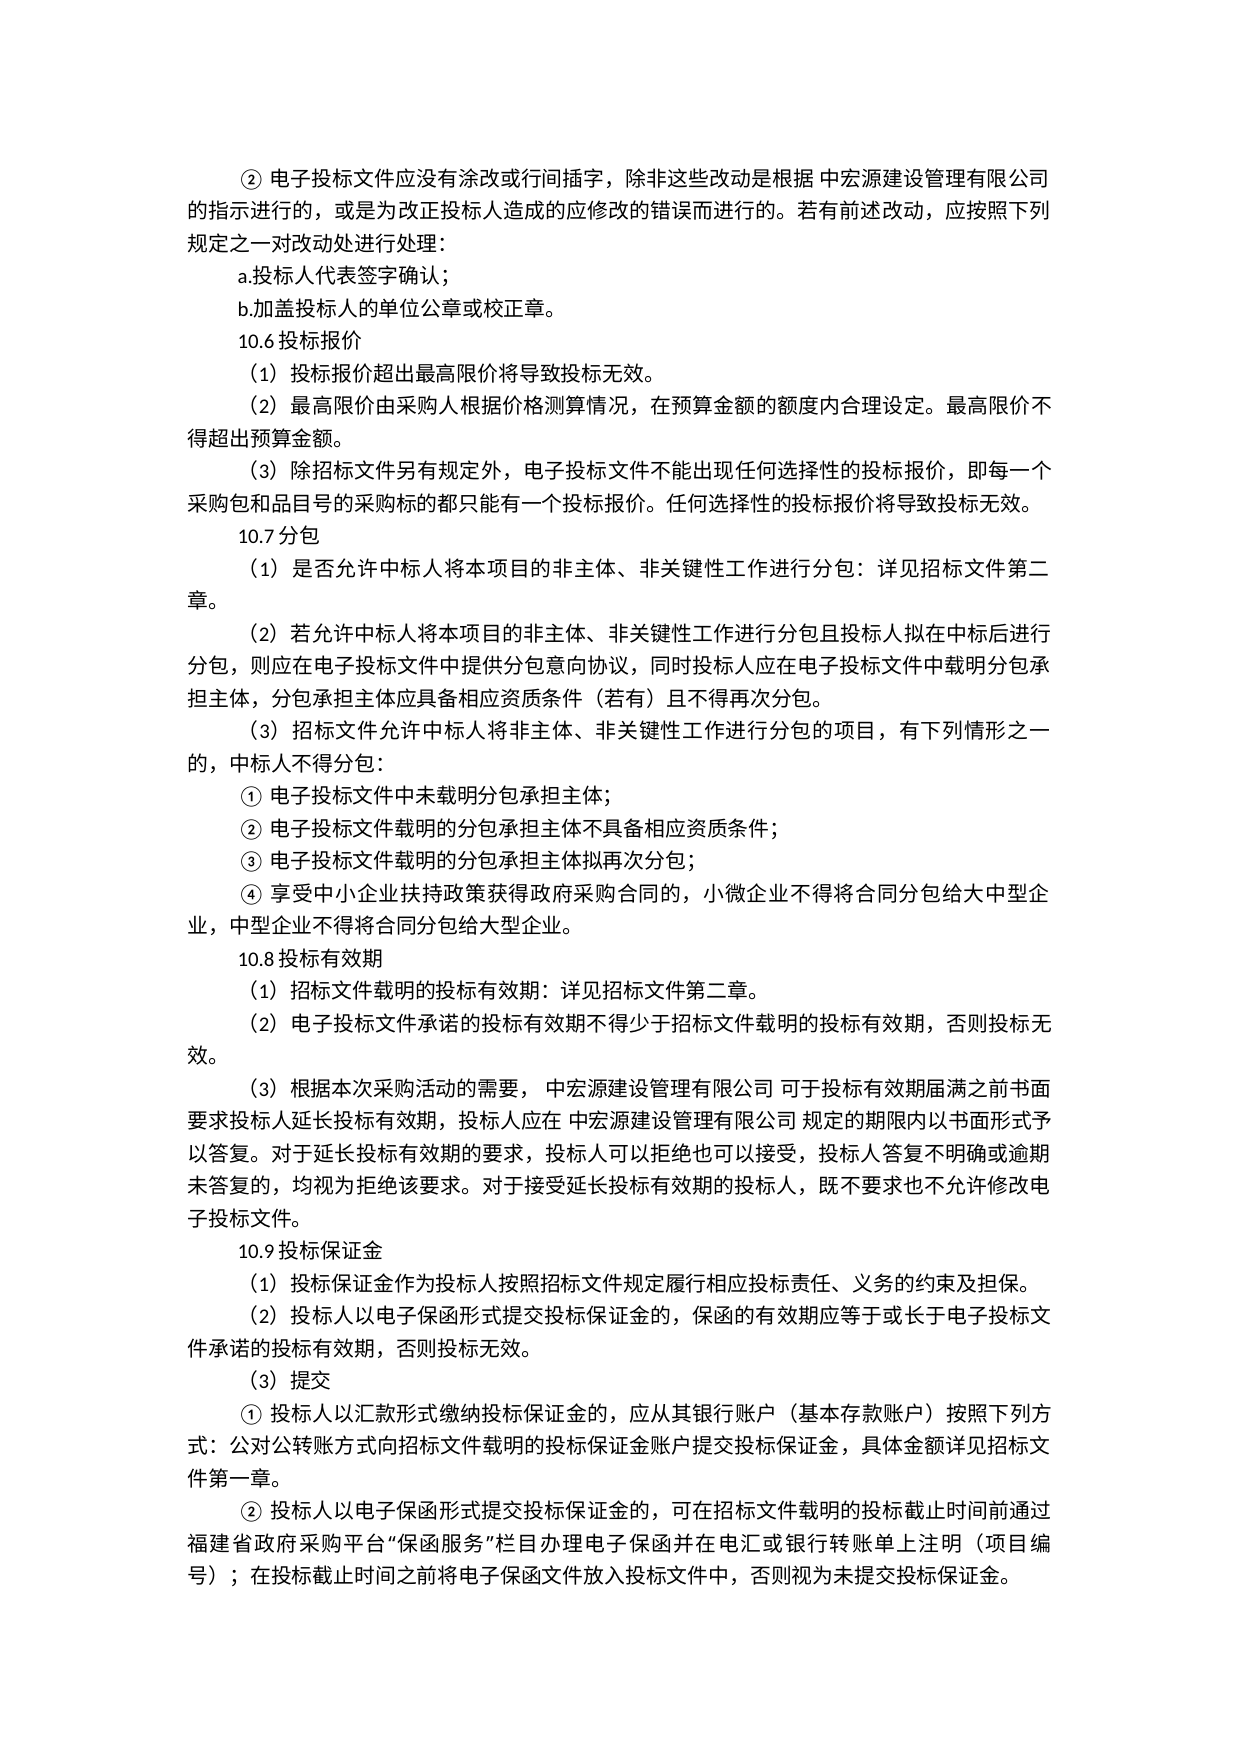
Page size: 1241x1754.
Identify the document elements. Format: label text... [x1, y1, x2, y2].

text b.加盖投标人的单位公章或校正章。 [187, 292, 1053, 324]
text ②投标人以电子保函形式提交投标保证金的，可在招标文件载明的投标截止时间前通过福建省政府采购平台“保函服务”栏目办理电子保函并在电汇或银行转账单上注明（项目编号）；在投标截止时间之前将电子保函文件放入投标文件中，否则视为未提交投标保证金。 [187, 1494, 1053, 1592]
text （2）最高限价由采购人根据价格测算情况，在预算金额的额度内合理设定。最高限价不得超出预算金额。 [187, 389, 1053, 454]
text 10.9投标保证金 [187, 1234, 1053, 1267]
text （2）电子投标文件承诺的投标有效期不得少于招标文件载明的投标有效期，否则投标无效。 [187, 1007, 1053, 1072]
text ①投标人以汇款形式缴纳投标保证金的，应从其银行账户（基本存款账户）按照下列方式：公对公转账方式向招标文件载明的投标保证金账户提交投标保证金，具体金额详见招标文件第一章。 [187, 1397, 1053, 1494]
text a.投标人代表签字确认； [187, 259, 1053, 292]
text （3）除招标文件另有规定外，电子投标文件不能出现任何选择性的投标报价，即每一个采购包和品目号的采购标的都只能有一个投标报价。任何选择性的投标报价将导致投标无效。 [187, 454, 1053, 519]
text ①电子投标文件中未载明分包承担主体； [187, 779, 1053, 812]
text （2）投标人以电子保函形式提交投标保证金的，保函的有效期应等于或长于电子投标文件承诺的投标有效期，否则投标无效。 [187, 1299, 1053, 1364]
text （3）提交 [187, 1364, 1053, 1397]
text ②电子投标文件载明的分包承担主体不具备相应资质条件； [187, 812, 1053, 844]
text 10.6投标报价 [187, 324, 1053, 357]
text ③电子投标文件载明的分包承担主体拟再次分包； [187, 844, 1053, 877]
text ④享受中小企业扶持政策获得政府采购合同的，小微企业不得将合同分包给大中型企业，中型企业不得将合同分包给大型企业。 [187, 877, 1053, 942]
text （2）若允许中标人将本项目的非主体、非关键性工作进行分包且投标人拟在中标后进行分包，则应在电子投标文件中提供分包意向协议，同时投标人应在电子投标文件中载明分包承担主体，分包承担主体应具备相应资质条件（若有）且不得再次分包。 [187, 617, 1053, 714]
text ②电子投标文件应没有涂改或行间插字，除非这些改动是根据 中宏源建设管理有限公司 的指示进行的，或是为改正投标人造成的应修改的错误而进行的。若有前述改动，应按照下列规定之一对改动处进行处理： [187, 162, 1053, 259]
text （1）投标报价超出最高限价将导致投标无效。 [187, 357, 1053, 389]
text （3）根据本次采购活动的需要， 中宏源建设管理有限公司 可于投标有效期届满之前书面要求投标人延长投标有效期，投标人应在 中宏源建设管理有限公司 规定的期限内以书面形式予以答复。对于延长投标有效期的要求，投标人可以拒绝也可以接受，投标人答复不明确或逾期未答复的，均视为拒绝该要求。对于接受延长投标有效期的投标人，既不要求也不允许修改电子投标文件。 [187, 1072, 1053, 1234]
text （1）招标文件载明的投标有效期：详见招标文件第二章。 [187, 974, 1053, 1007]
text 10.7分包 [187, 519, 1053, 552]
text （1）投标保证金作为投标人按照招标文件规定履行相应投标责任、义务的约束及担保。 [187, 1267, 1053, 1299]
text （1）是否允许中标人将本项目的非主体、非关键性工作进行分包：详见招标文件第二章。 [187, 552, 1053, 617]
text （3）招标文件允许中标人将非主体、非关键性工作进行分包的项目，有下列情形之一的，中标人不得分包： [187, 714, 1053, 779]
text 10.8投标有效期 [187, 942, 1053, 974]
